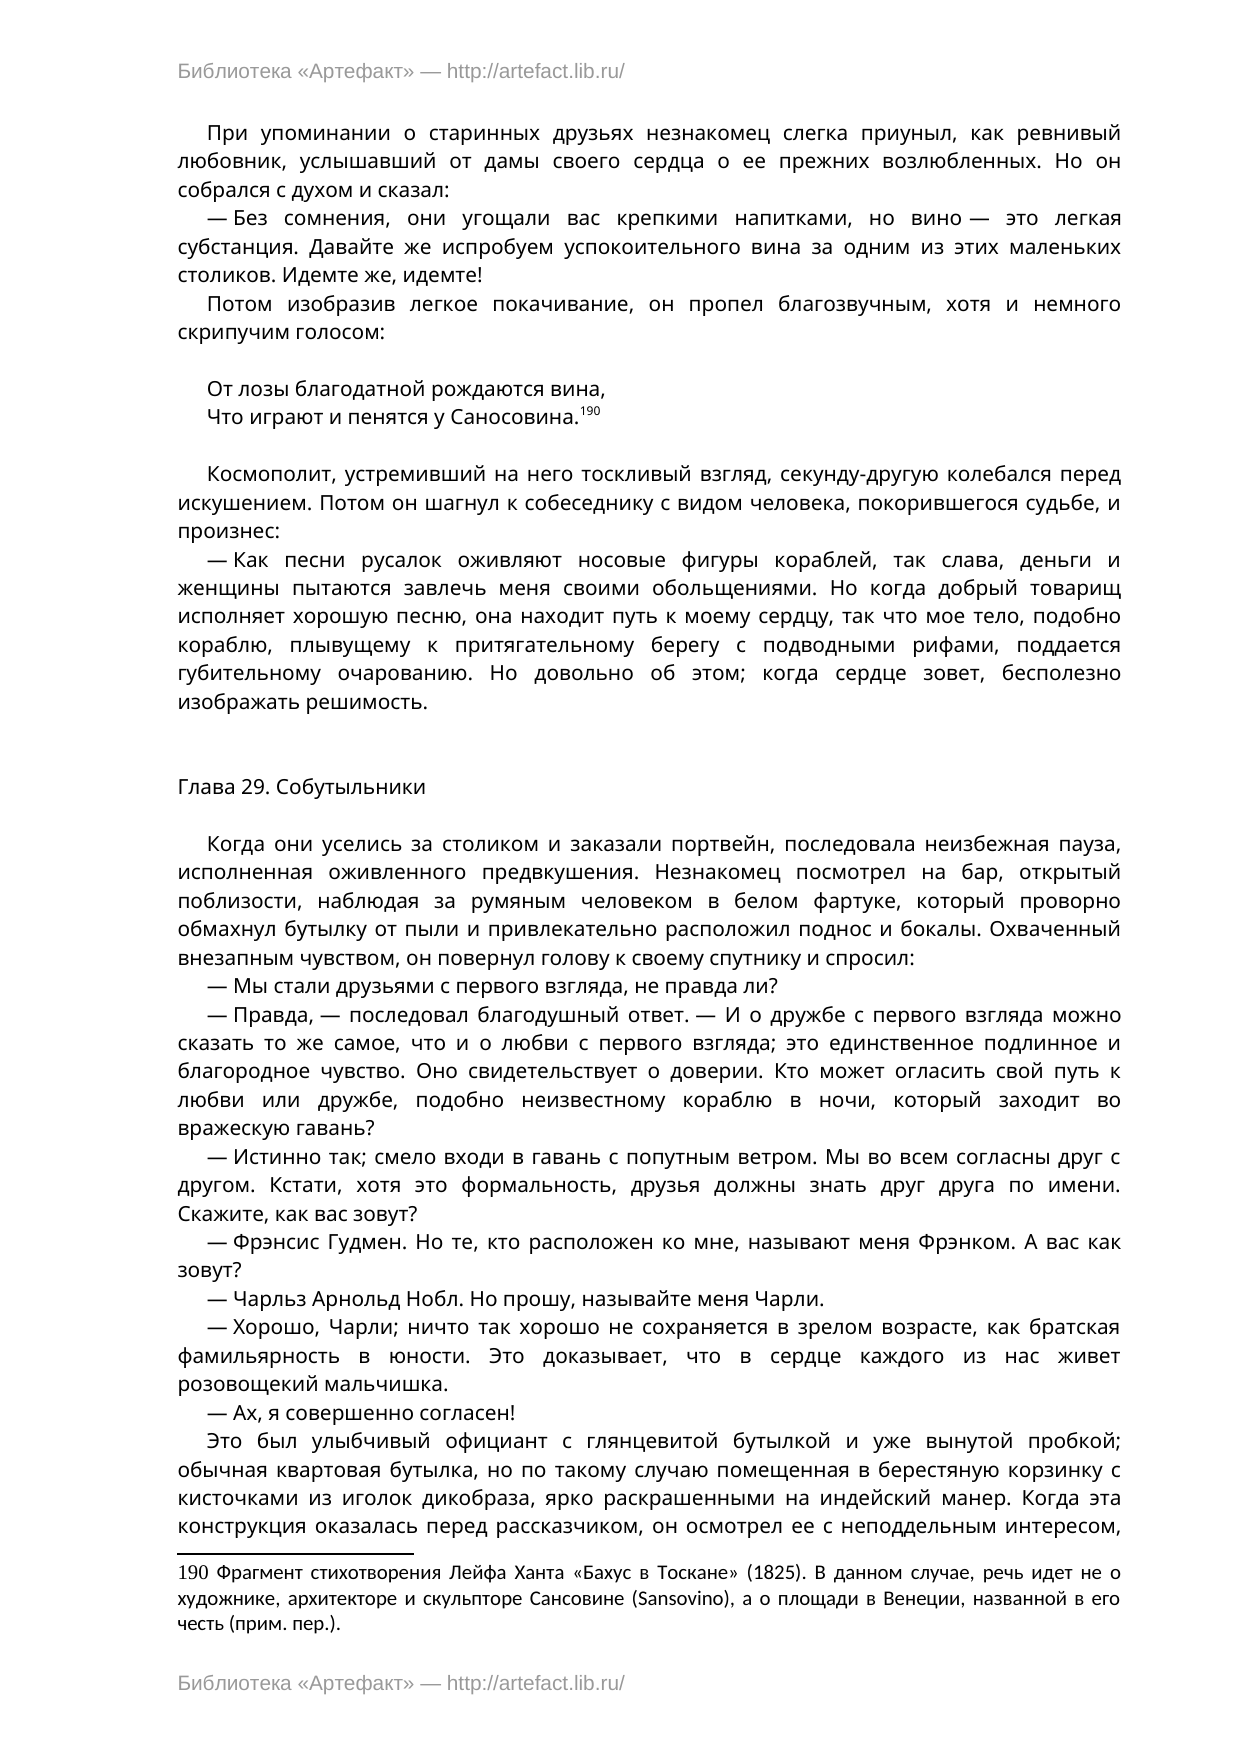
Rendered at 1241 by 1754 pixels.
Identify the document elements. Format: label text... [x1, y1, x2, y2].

text Что играют и пенятся у Саносовина. [177, 402, 1122, 431]
text — Без сомнения, они угощали вас крепкими напитками, но вино — это легкая субстанция. Давайте же испробуем успокоительного вина за одним из этих маленьких столиков. Идемте же, идемте! [177, 203, 1122, 289]
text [177, 1426, 1122, 1540]
text От лозы благодатной рождаются вина, [177, 374, 1122, 402]
text — Мы стали друзьями с первого взгляда, не правда ли? [177, 971, 1122, 1000]
text Космополит, устремивший на него тоскливый взгляд, секунду-другую колебался перед искушением. Потом он шагнул к собеседнику с видом человека, покорившегося судьбе, и произнес: [177, 459, 1122, 545]
text — Как песни русалок оживляют носовые фигуры кораблей, так слава, деньги и женщины пытаются завлечь меня своими обольщениями. Но когда добрый товарищ исполняет хорошую песню, она находит путь к моему сердцу, так что мое тело, подобно кораблю, плывущему к притягательному берегу с подводными рифами, поддается губительному очарованию. Но довольно об этом; когда сердце зовет, бесполезно изображать решимость. [177, 545, 1122, 715]
subtitle Глава 29. Собутыльники [177, 772, 1122, 801]
text — Хорошо, Чарли; ничто так хорошо не сохраняется в зрелом возрасте, как братская фамильярность в юности. Это доказывает, что в сердце каждого из нас живет розовощекий мальчишка. [177, 1312, 1122, 1398]
text — Чарльз Арнольд Нобл. Но прошу, называйте меня Чарли. [177, 1284, 1122, 1312]
text — Правда, — последовал благодушный ответ. — И о дружбе с первого взгляда можно сказать то же самое, что и о любви с первого взгляда; это единственное подлинное и благородное чувство. Оно свидетельствует о доверии. Кто может огласить свой путь к любви или дружбе, подобно неизвестному кораблю в ночи, который заходит во вражескую гавань? [177, 1000, 1122, 1142]
text Потом изобразив легкое покачивание, он пропел благозвучным, хотя и немного скрипучим голосом: [177, 289, 1122, 346]
text — Ах, я совершенно согласен! [177, 1398, 1122, 1426]
text При упоминании о старинных друзьях незнакомец слегка приуныл, как ревнивый любовник, услышавший от дамы своего сердца о ее прежних возлюбленных. Но он собрался с духом и сказал: [177, 118, 1122, 203]
text — Фрэнсис Гудмен. Но те, кто расположен ко мне, называют меня Фрэнком. А вас как зовут? [177, 1227, 1122, 1284]
text — Истинно так; смело входи в гавань с попутным ветром. Мы во всем согласны друг с другом. Кстати, хотя это формальность, друзья должны знать друг друга по имени. Скажите, как вас зовут? [177, 1142, 1122, 1227]
text Когда они уселись за столиком и заказали портвейн, последовала неизбежная пауза, исполненная оживленного предвкушения. Незнакомец посмотрел на бар, открытый поблизости, наблюдая за румяным человеком в белом фартуке, который проворно обмахнул бутылку от пыли и привлекательно расположил поднос и бокалы. Охваченный внезапным чувством, он повернул голову к своему спутнику и спросил: [177, 829, 1122, 971]
